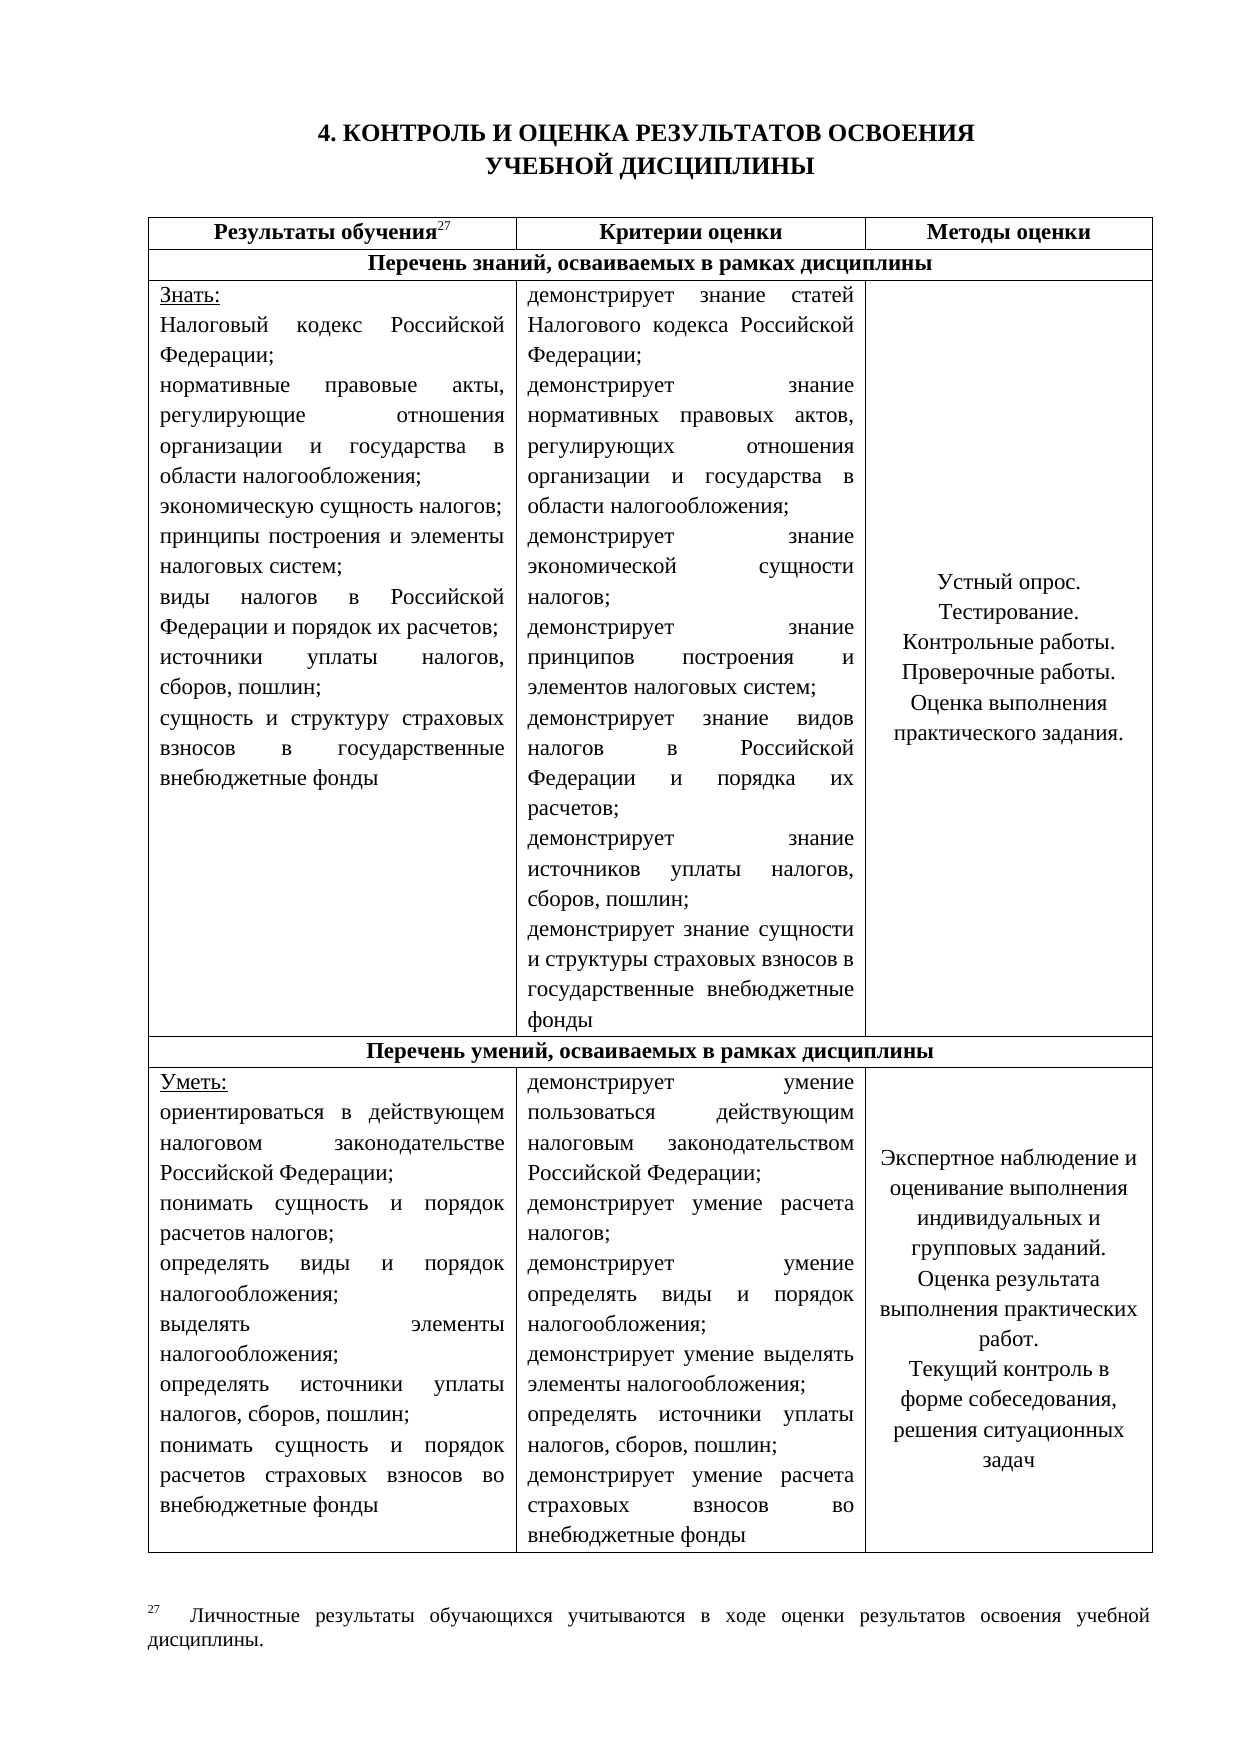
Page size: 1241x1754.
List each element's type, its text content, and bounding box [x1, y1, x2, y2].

text 4. КОНТРОЛЬ И ОЦЕНКА РЕЗУЛЬТАТОВ ОСВОЕНИЯ УЧЕБНОЙ ДИСЦИПЛИНЫ [148, 118, 1152, 180]
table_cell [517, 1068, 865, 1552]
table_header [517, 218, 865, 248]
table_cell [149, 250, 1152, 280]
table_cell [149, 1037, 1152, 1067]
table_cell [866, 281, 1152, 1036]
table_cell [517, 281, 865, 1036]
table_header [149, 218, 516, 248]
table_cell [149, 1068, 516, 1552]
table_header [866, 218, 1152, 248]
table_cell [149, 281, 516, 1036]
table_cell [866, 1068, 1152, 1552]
